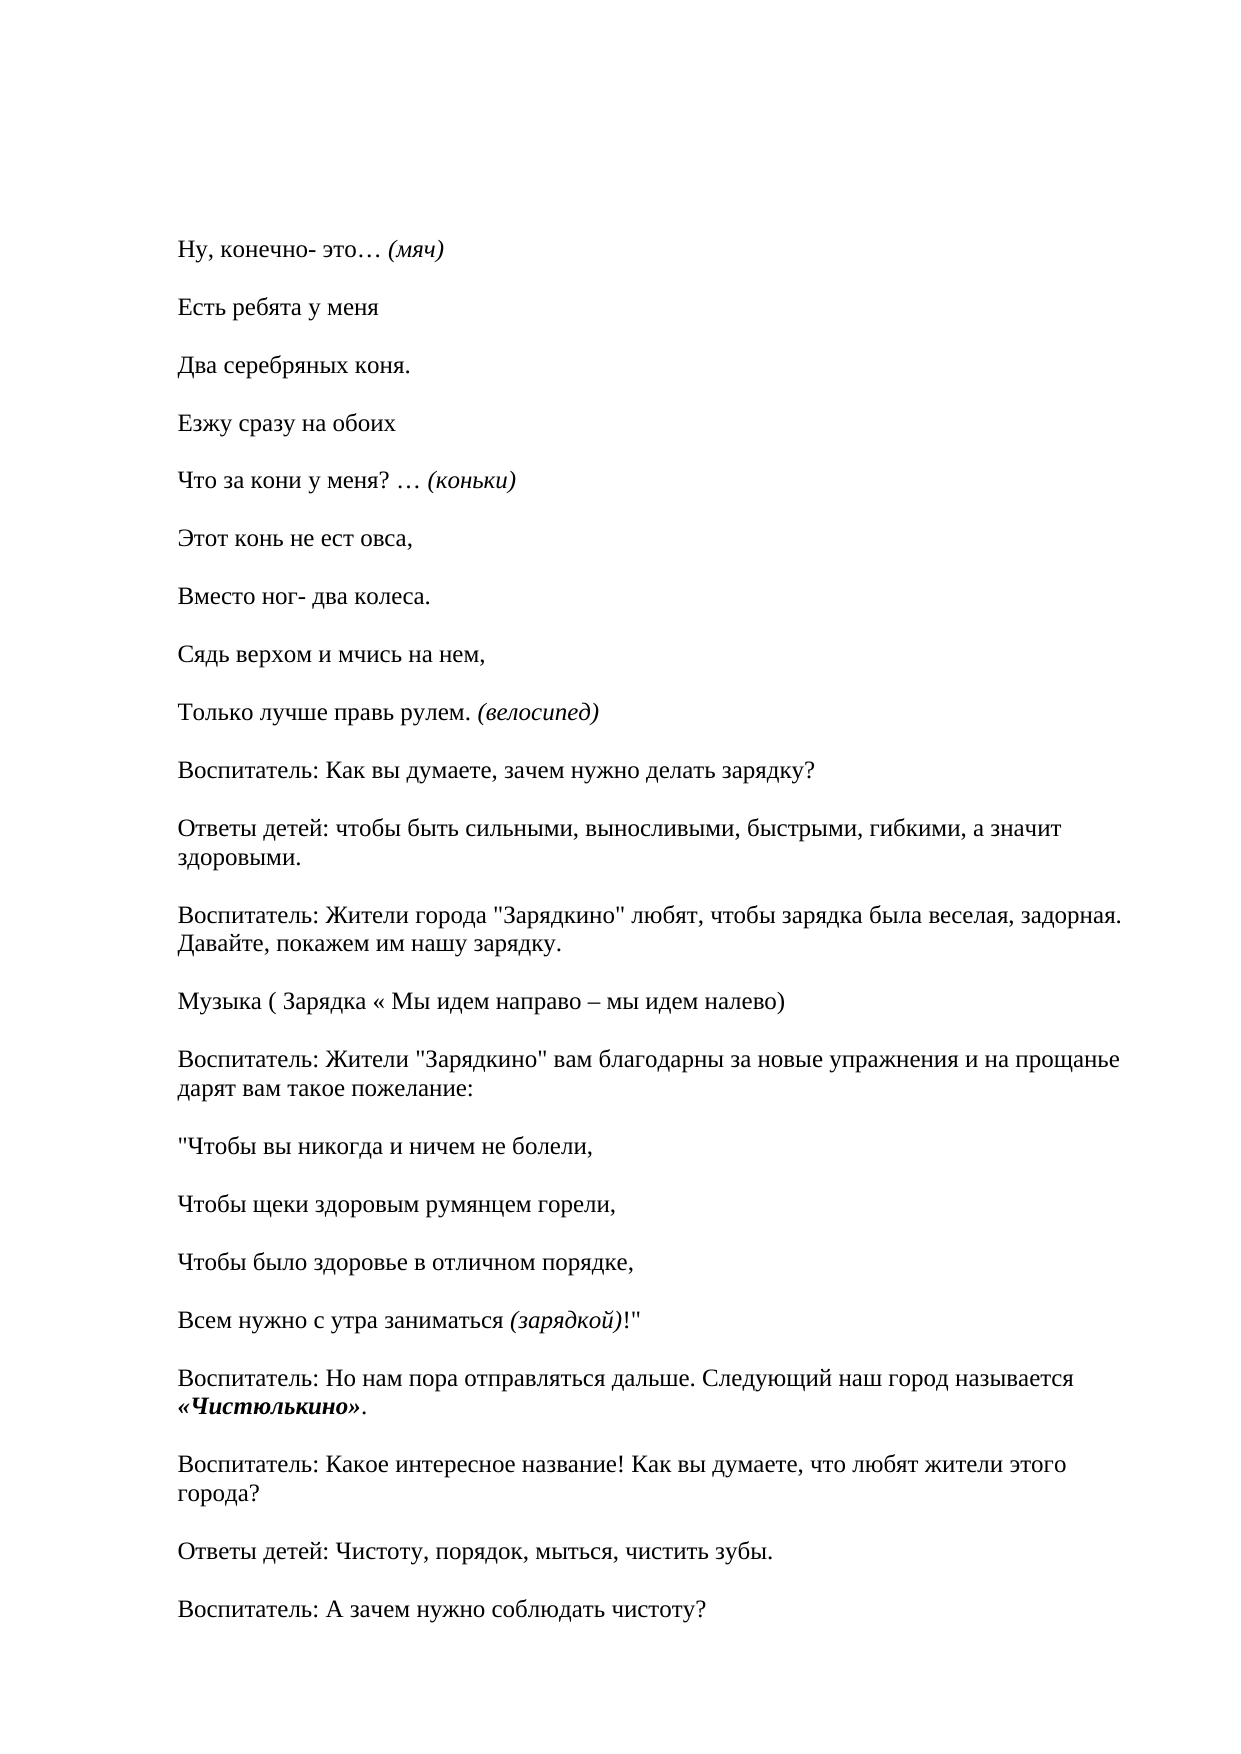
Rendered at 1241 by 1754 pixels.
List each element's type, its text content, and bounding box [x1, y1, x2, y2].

text Сядь верхом и мчись на нем, [177, 639, 1152, 668]
text Чтобы щеки здоровым румянцем горели, [177, 1189, 1152, 1218]
text Ну, конечно- это… (мяч) [177, 234, 1152, 263]
text Чтобы было здоровье в отличном порядке, [177, 1247, 1152, 1276]
text Ответы детей: чтобы быть сильными, выносливыми, быстрыми, гибкими, а значит здоровыми. [177, 813, 1152, 871]
text Воспитатель: Как вы думаете, зачем нужно делать зарядку? [177, 755, 1152, 784]
text "Чтобы вы никогда и ничем не болели, [177, 1131, 1152, 1160]
text Воспитатель: А зачем нужно соблюдать чистоту? [177, 1594, 1152, 1623]
text Что за кони у меня? … (коньки) [177, 466, 1152, 494]
text Воспитатель: Какое интересное название! Как вы думаете, что любят жители этого города? [177, 1449, 1152, 1507]
text Только лучше правь рулем. (велосипед) [177, 697, 1152, 726]
text Есть ребята у меня [177, 292, 1152, 321]
text Воспитатель: Жители города "Зарядкино" любят, чтобы зарядка была веселая, задорная. Давайте, покажем им нашу зарядку. [177, 900, 1152, 957]
text Воспитатель: Но нам пора отправляться дальше. Следующий наш город называется «Чистюлькино». [177, 1363, 1152, 1420]
text Вместо ног- два колеса. [177, 581, 1152, 610]
text Воспитатель: Жители "Зарядкино" вам благодарны за новые упражнения и на прощанье дарят вам такое пожелание: [177, 1044, 1152, 1102]
text Этот конь не ест овса, [177, 523, 1152, 552]
text Два серебряных коня. [177, 350, 1152, 378]
text Езжу сразу на обоих [177, 408, 1152, 436]
text Всем нужно с утра заниматься (зарядкой)!" [177, 1305, 1152, 1333]
text Ответы детей: Чистоту, порядок, мыться, чистить зубы. [177, 1536, 1152, 1565]
text Музыка ( Зарядка « Мы идем направо – мы идем налево) [177, 986, 1152, 1015]
